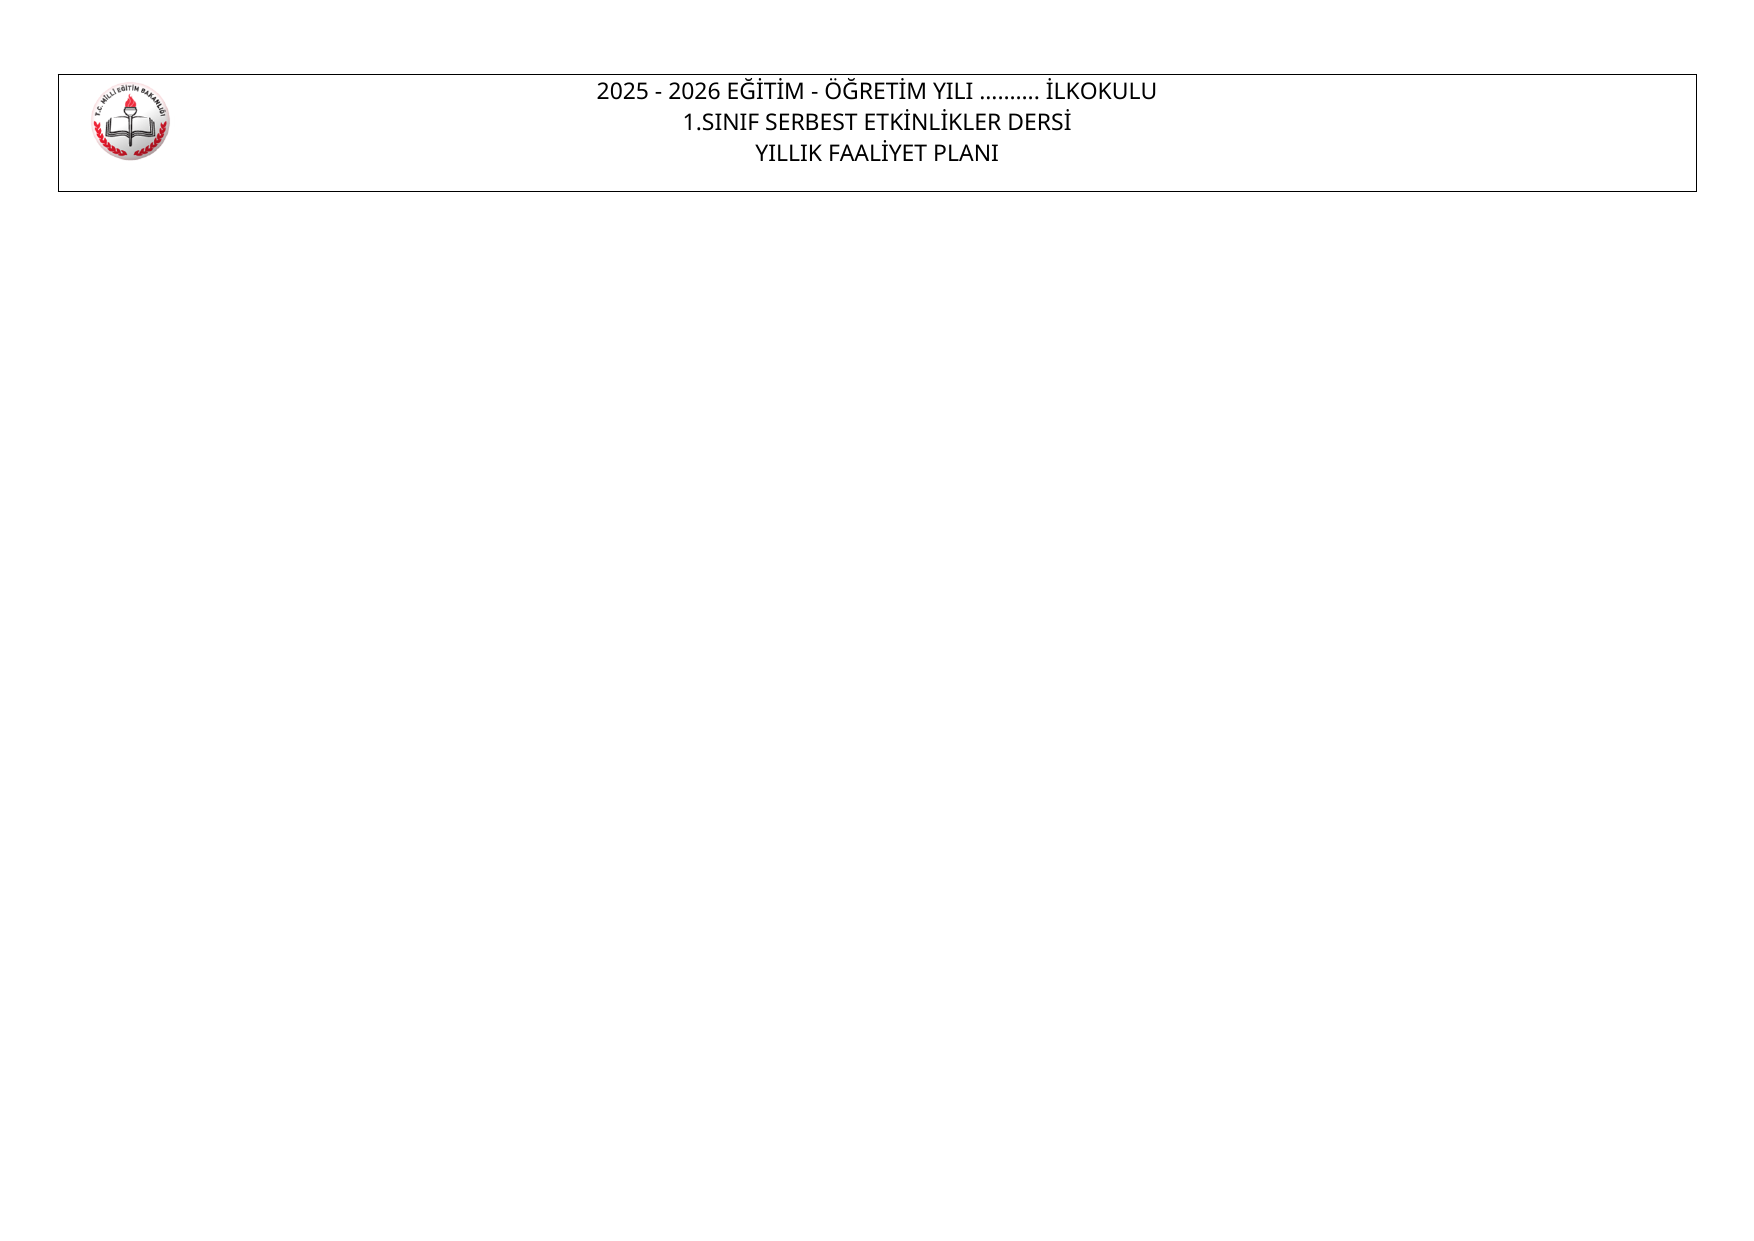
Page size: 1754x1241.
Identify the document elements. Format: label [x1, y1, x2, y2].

picture [85, 77, 175, 167]
